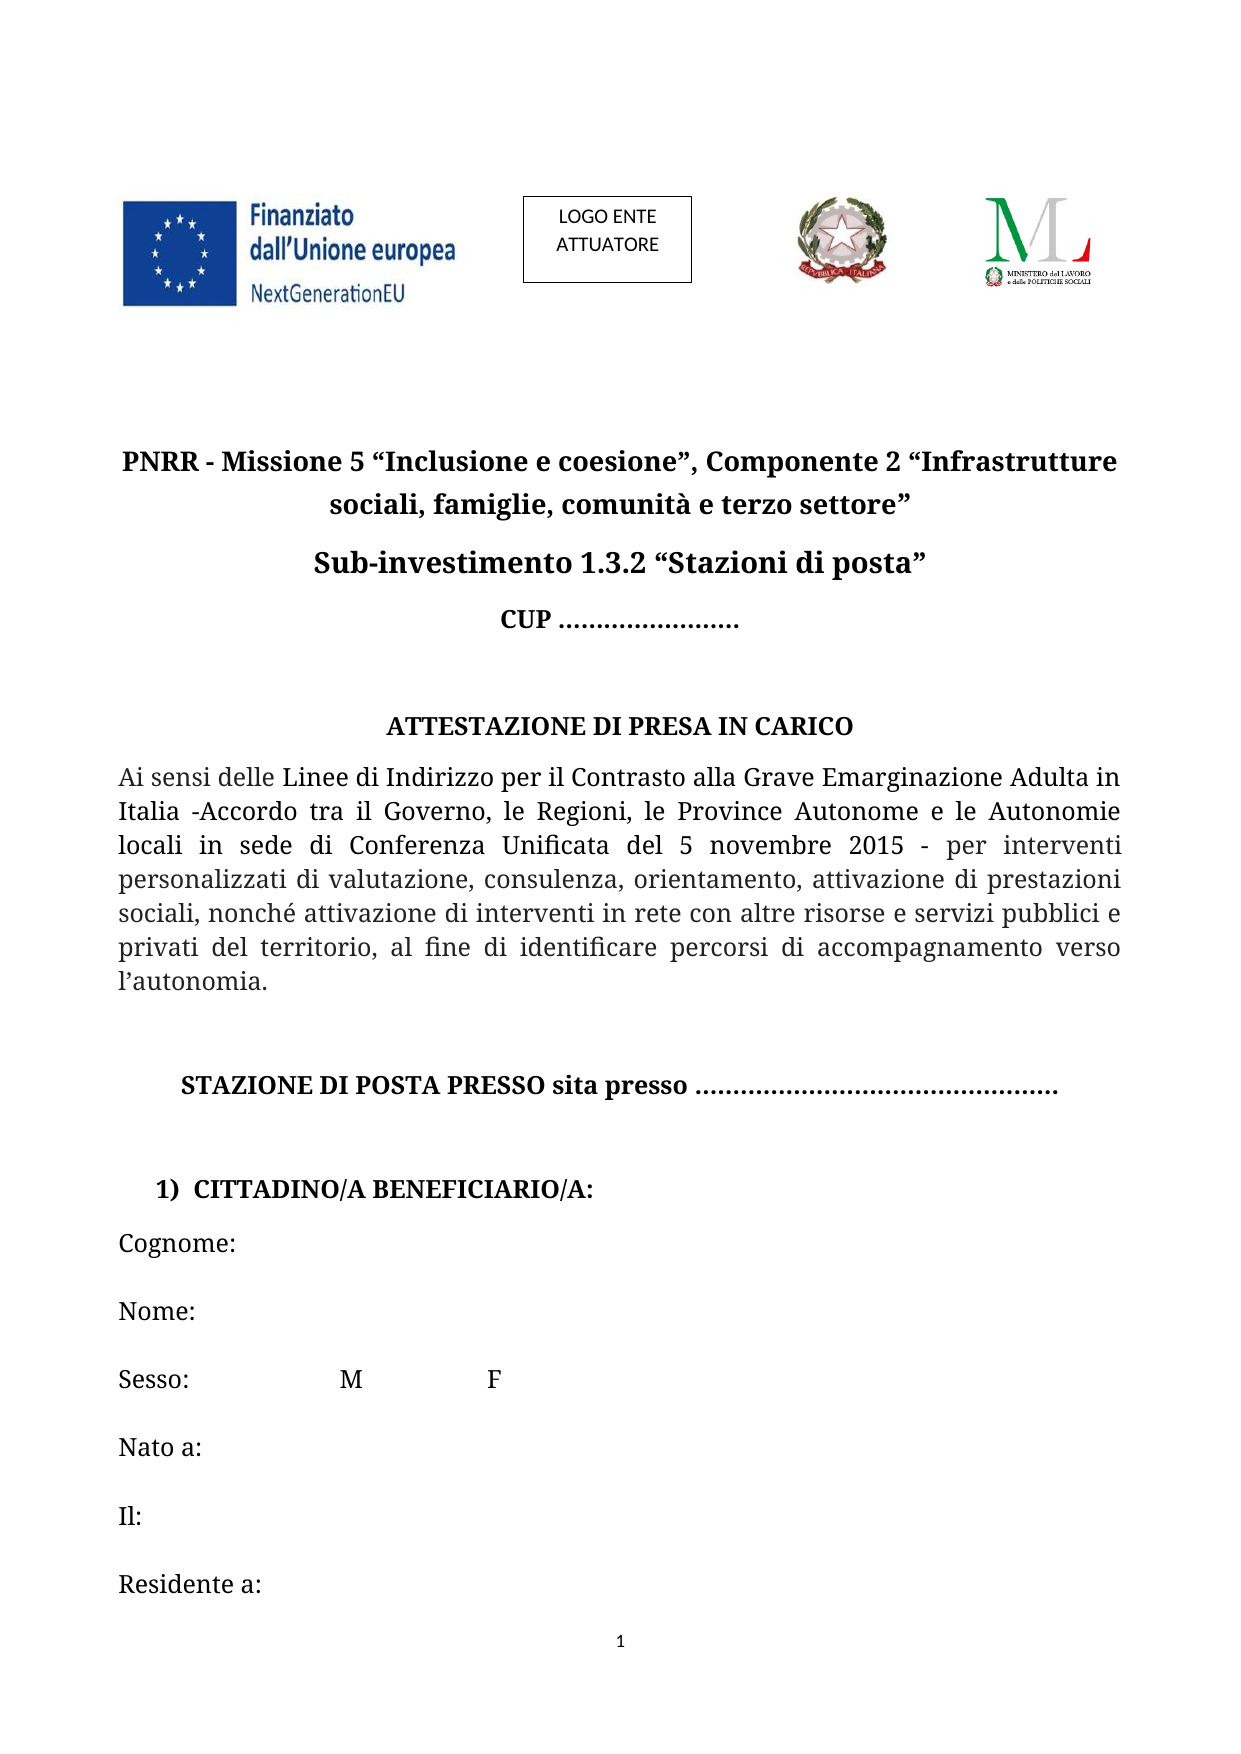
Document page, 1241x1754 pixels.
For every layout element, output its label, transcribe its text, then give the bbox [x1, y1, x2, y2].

text PNRR - Missione 5 “Inclusione e coesione”, Componente 2 “Infrastrutture sociali, famiglie, comunità e terzo settore” [118, 443, 1122, 523]
text CUP …………………… [118, 602, 1122, 636]
picture [118, 194, 461, 312]
picture [966, 186, 1112, 309]
list CITTADINO/A BENEFICIARIO/A: [156, 1172, 1122, 1206]
text Ai sensi delle Linee di Indirizzo per il Contrasto alla Grave Emarginazione Adulta in Italia -Accordo tra il Governo, le Regioni, le Province Autonome e le Autonomie locali in sede di Conferenza Unificata del 5 novembre 2015 - per interventi personalizzati di valutazione, consulenza, orientamento, attivazione di prestazioni sociali, nonché attivazione di interventi in rete con altre risorse e servizi pubblici e privati del territorio, al fine di identificare percorsi di accompagnamento verso l’autonomia. [118, 759, 1122, 998]
text STAZIONE DI POSTA PRESSO sita presso ………………………………………… [118, 1068, 1122, 1102]
text Cognome: [118, 1226, 1122, 1260]
text Il: [118, 1498, 1122, 1532]
picture [789, 192, 896, 289]
text ATTESTAZIONE DI PRESA IN CARICO [118, 709, 1122, 743]
text Sub-investimento 1.3.2 “Stazioni di posta” [118, 542, 1122, 582]
text Residente a: [118, 1566, 1122, 1600]
text Nato a: [118, 1430, 1122, 1464]
text Sesso: M F [118, 1362, 1122, 1396]
text Nome: [118, 1294, 1122, 1328]
